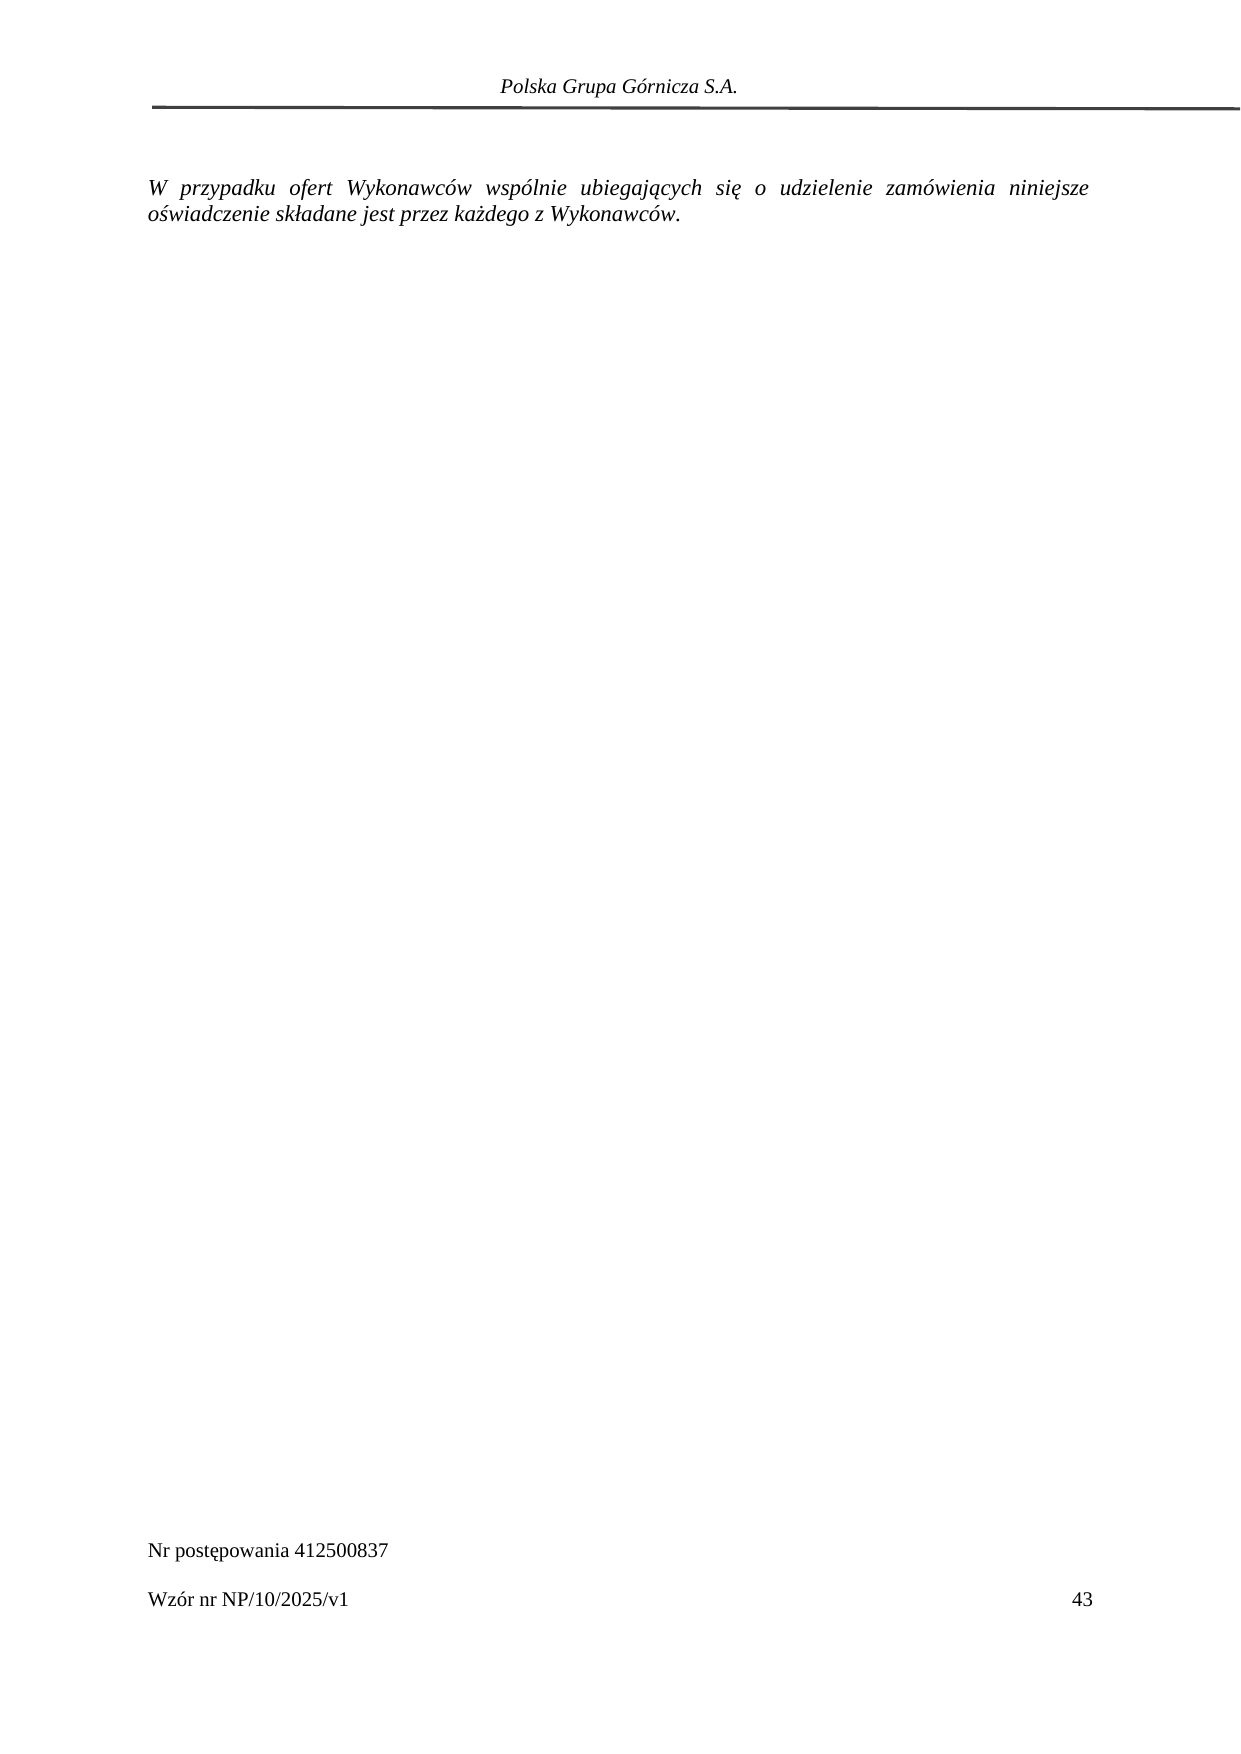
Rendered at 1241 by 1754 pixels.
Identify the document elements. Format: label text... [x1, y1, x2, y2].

text W przypadku ofert Wykonawców wspólnie ubiegających się o udzielenie zamówienia niniejsze oświadczenie składane jest przez każdego z Wykonawców. [148, 174, 1093, 227]
